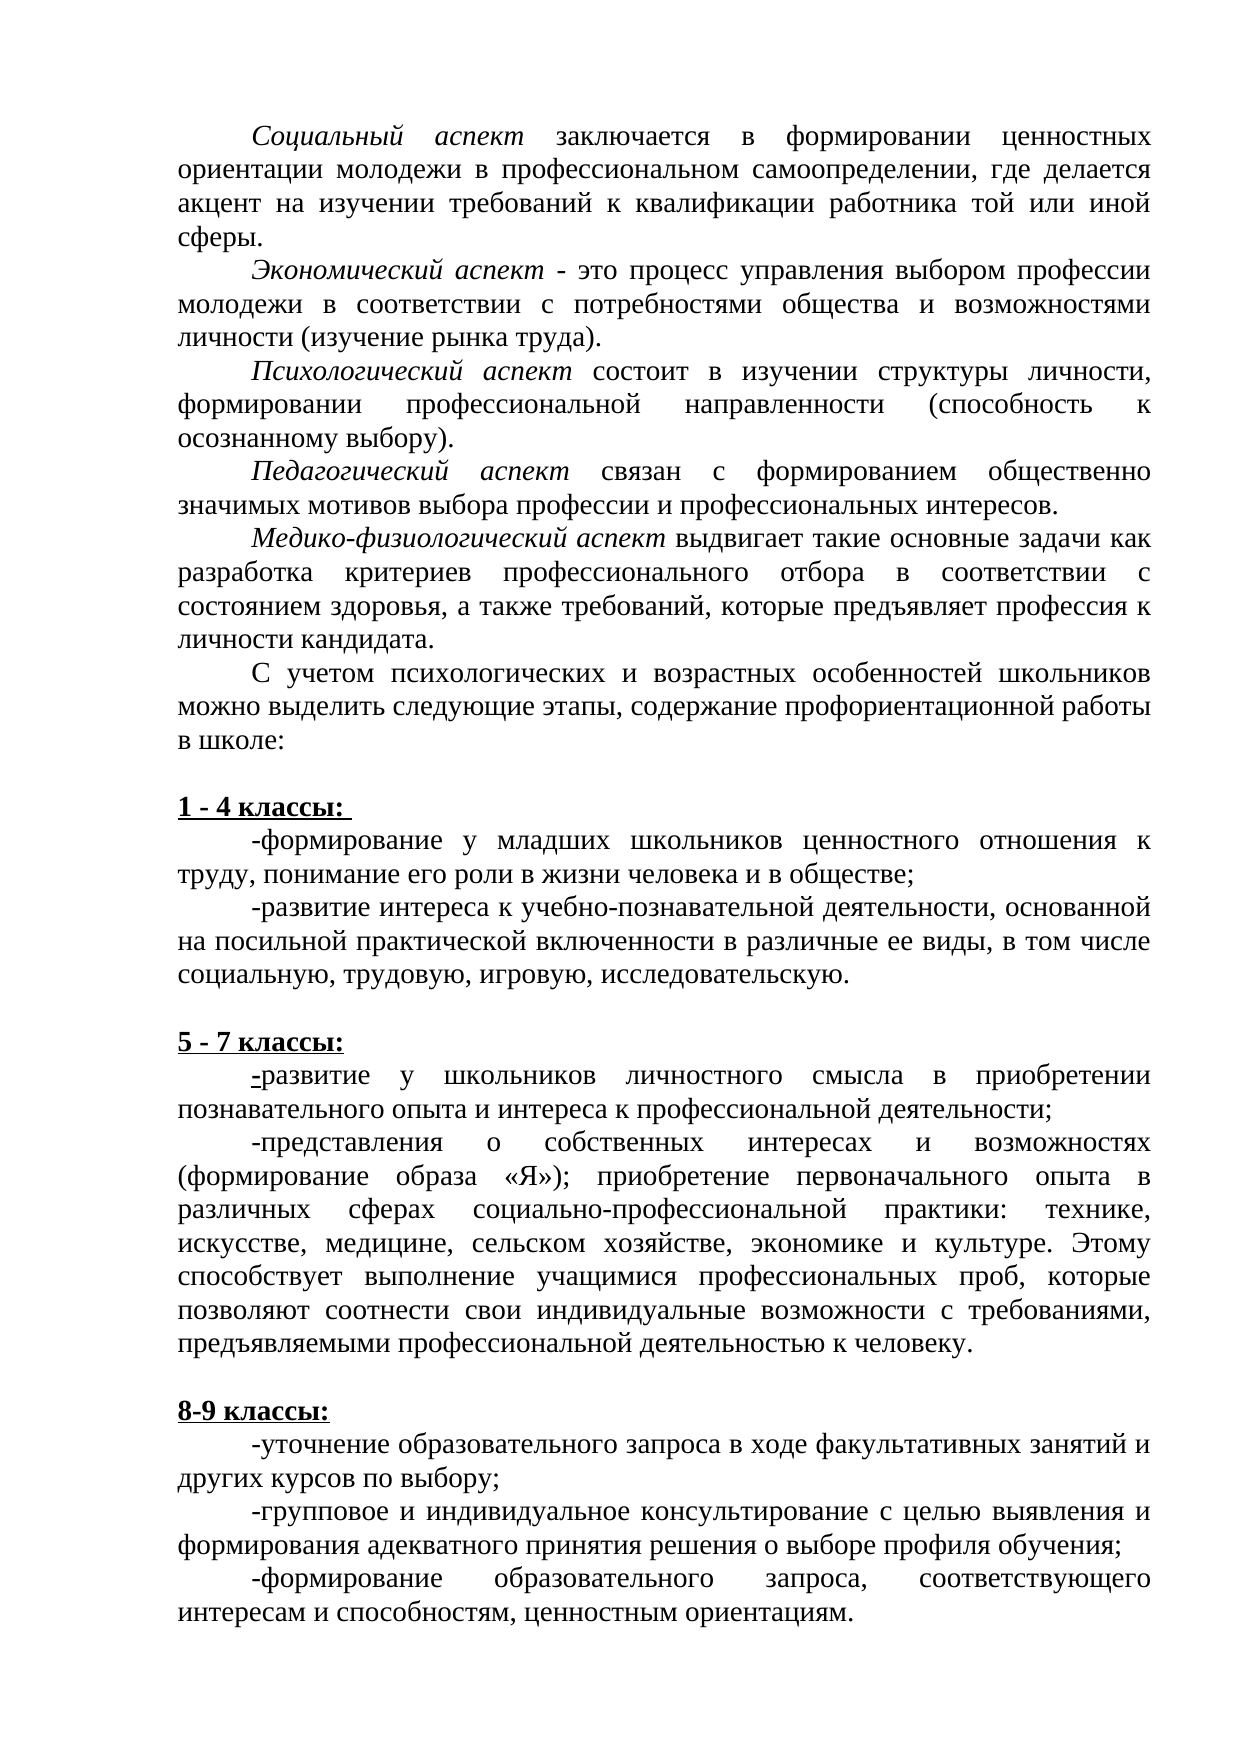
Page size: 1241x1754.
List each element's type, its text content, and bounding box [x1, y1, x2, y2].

text -формирование образовательного запроса, соответствующего интересам и способностям, ценностным ориентациям. [177, 1560, 1152, 1627]
text -групповое и индивидуальное консультирование с целью выявления и формирования адекватного принятия решения о выборе профиля обучения; [177, 1493, 1152, 1560]
text 5 - 7 классы: [177, 1024, 1152, 1057]
text С учетом психологических и возрастных особенностей школьников можно выделить следующие этапы, содержание профориентационной работы в школе: [177, 655, 1152, 755]
text -формирование у младших школьников ценностного отношения к труду, понимание его роли в жизни человека и в обществе; [177, 822, 1152, 889]
text -развитие интереса к учебно-познавательной деятельности, основанной на посильной практической включенности в различные ее виды, в том числе социальную, трудовую, игровую, исследовательскую. [177, 889, 1152, 990]
text Педагогический аспект связан с формированием общественно значимых мотивов выбора профессии и профессиональных интересов. [177, 453, 1152, 521]
text -уточнение образовательного запроса в ходе факультативных занятий и других курсов по выбору; [177, 1426, 1152, 1493]
text Медико-физиологический аспект выдвигает такие основные задачи как разработка критериев профессионального отбора в соответствии с состоянием здоровья, а также требований, которые предъявляет профессия к личности кандидата. [177, 521, 1152, 655]
text 1 - 4 классы: [177, 789, 1152, 822]
text Экономический аспект - это процесс управления выбором профессии молодежи в соответствии с потребностями общества и возможностями личности (изучение рынка труда). [177, 252, 1152, 353]
text Психологический аспект состоит в изучении структуры личности, формировании профессиональной направленности (способность к осознанному выбору). [177, 353, 1152, 453]
text 8-9 классы: [177, 1393, 1152, 1426]
text -представления о собственных интересах и возможностях (формирование образа «Я»); приобретение первоначального опыта в различных сферах социально-профессиональной практики: технике, искусстве, медицине, сельском хозяйстве, экономике и культуре. Этому способствует выполнение учащимися профессиональных проб, которые позволяют соотнести свои индивидуальные возможности с требованиями, предъявляемыми профессиональной деятельностью к человеку. [177, 1124, 1152, 1359]
text Социальный аспект заключается в формировании ценностных ориентации молодежи в профессиональном самоопределении, где делается акцент на изучении требований к квалификации работника той или иной сферы. [177, 118, 1152, 252]
text -развитие у школьников личностного смысла в приобретении познавательного опыта и интереса к профессиональной деятельности; [177, 1057, 1152, 1124]
